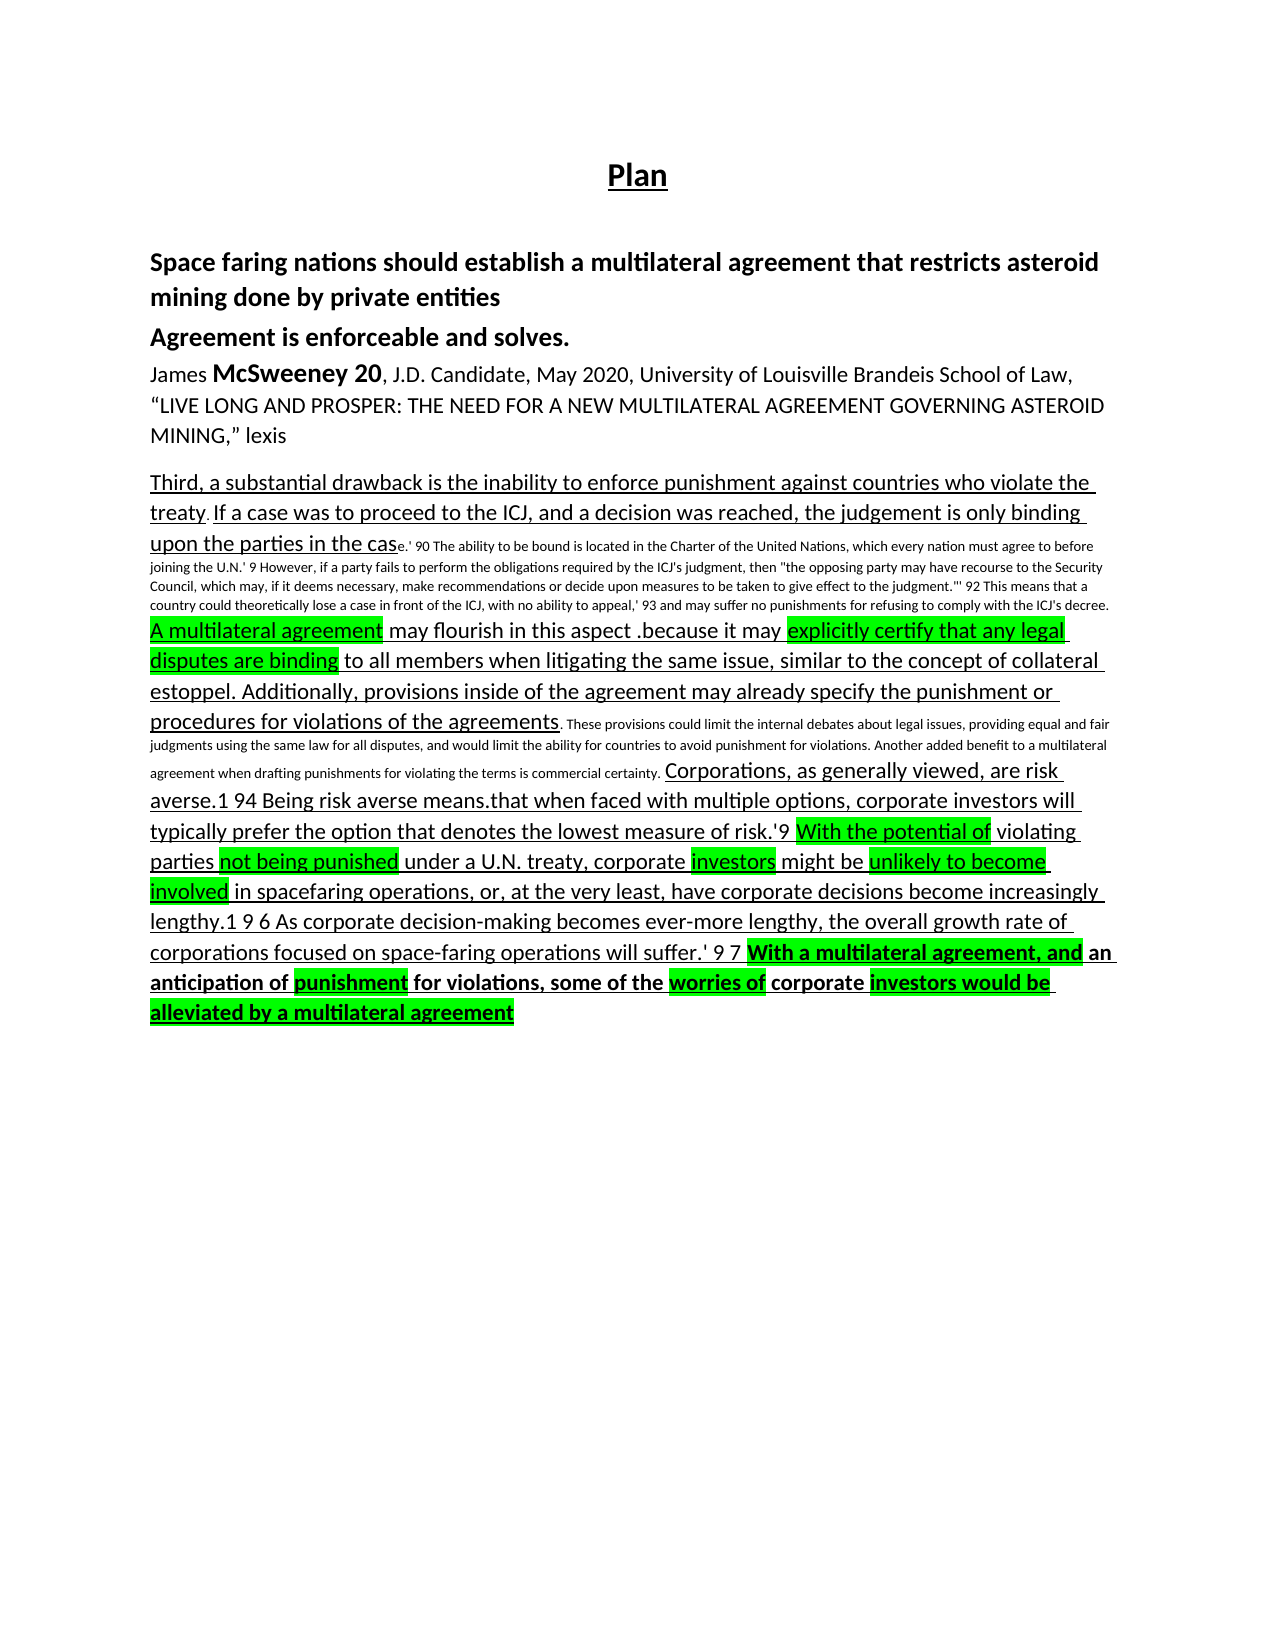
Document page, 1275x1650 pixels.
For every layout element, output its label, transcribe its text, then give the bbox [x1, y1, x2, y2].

subtitle Agreement is enforceable and solves. [150, 320, 1125, 353]
subtitle Plan [150, 154, 1125, 195]
subtitle Space faring nations should establish a multilateral agreement that restricts asteroid mining done by private entities [150, 245, 1125, 314]
text James McSweeney 20, J.D. Candidate, May 2020, University of Louisville Brandeis School of Law, “LIVE LONG AND PROSPER: THE NEED FOR A NEW MULTILATERAL AGREEMENT GOVERNING ASTEROID MINING,” lexis [150, 356, 1125, 449]
text Third, a substantial drawback is the inability to enforce punishment against countries who violate the treaty. If a case was to proceed to the ICJ, and a decision was reached, the judgement is only binding upon the parties in the case.' 90 The ability to be bound is located in the Charter of the United Nations, which every nation must agree to before joining the U.N.' 9 However, if a party fails to perform the obligations required by the ICJ's judgment, then "the opposing party may have recourse to the Security Council, which may, if it deems necessary, make recommendations or decide upon measures to be taken to give effect to the judgment."' 92 This means that a country could theoretically lose a case in front of the ICJ, with no ability to appeal,' 93 and may suffer no punishments for refusing to comply with the ICJ's decree. A multilateral agreement may flourish in this aspect .because it may explicitly certify that any legal disputes are binding to all members when litigating the same issue, similar to the concept of collateral estoppel. Additionally, provisions inside of the agreement may already specify the punishment or procedures for violations of the agreements. These provisions could limit the internal debates about legal issues, providing equal and fair judgments using the same law for all disputes, and would limit the ability for countries to avoid punishment for violations. Another added benefit to a multilateral agreement when drafting punishments for violating the terms is commercial certainty. Corporations, as generally viewed, are risk averse.1 94 Being risk averse means.that when faced with multiple options, corporate investors will typically prefer the option that denotes the lowest measure of risk.'9 With the potential of violating parties not being punished under a U.N. treaty, corporate investors might be unlikely to become involved in spacefaring operations, or, at the very least, have corporate decisions become increasingly lengthy.1 9 6 As corporate decision-making becomes ever-more lengthy, the overall growth rate of corporations focused on space-faring operations will suffer.' 9 7 With a multilateral agreement, and an anticipation of punishment for violations, some of the worries of corporate investors would be alleviated by a multilateral agreement [150, 468, 1125, 1026]
